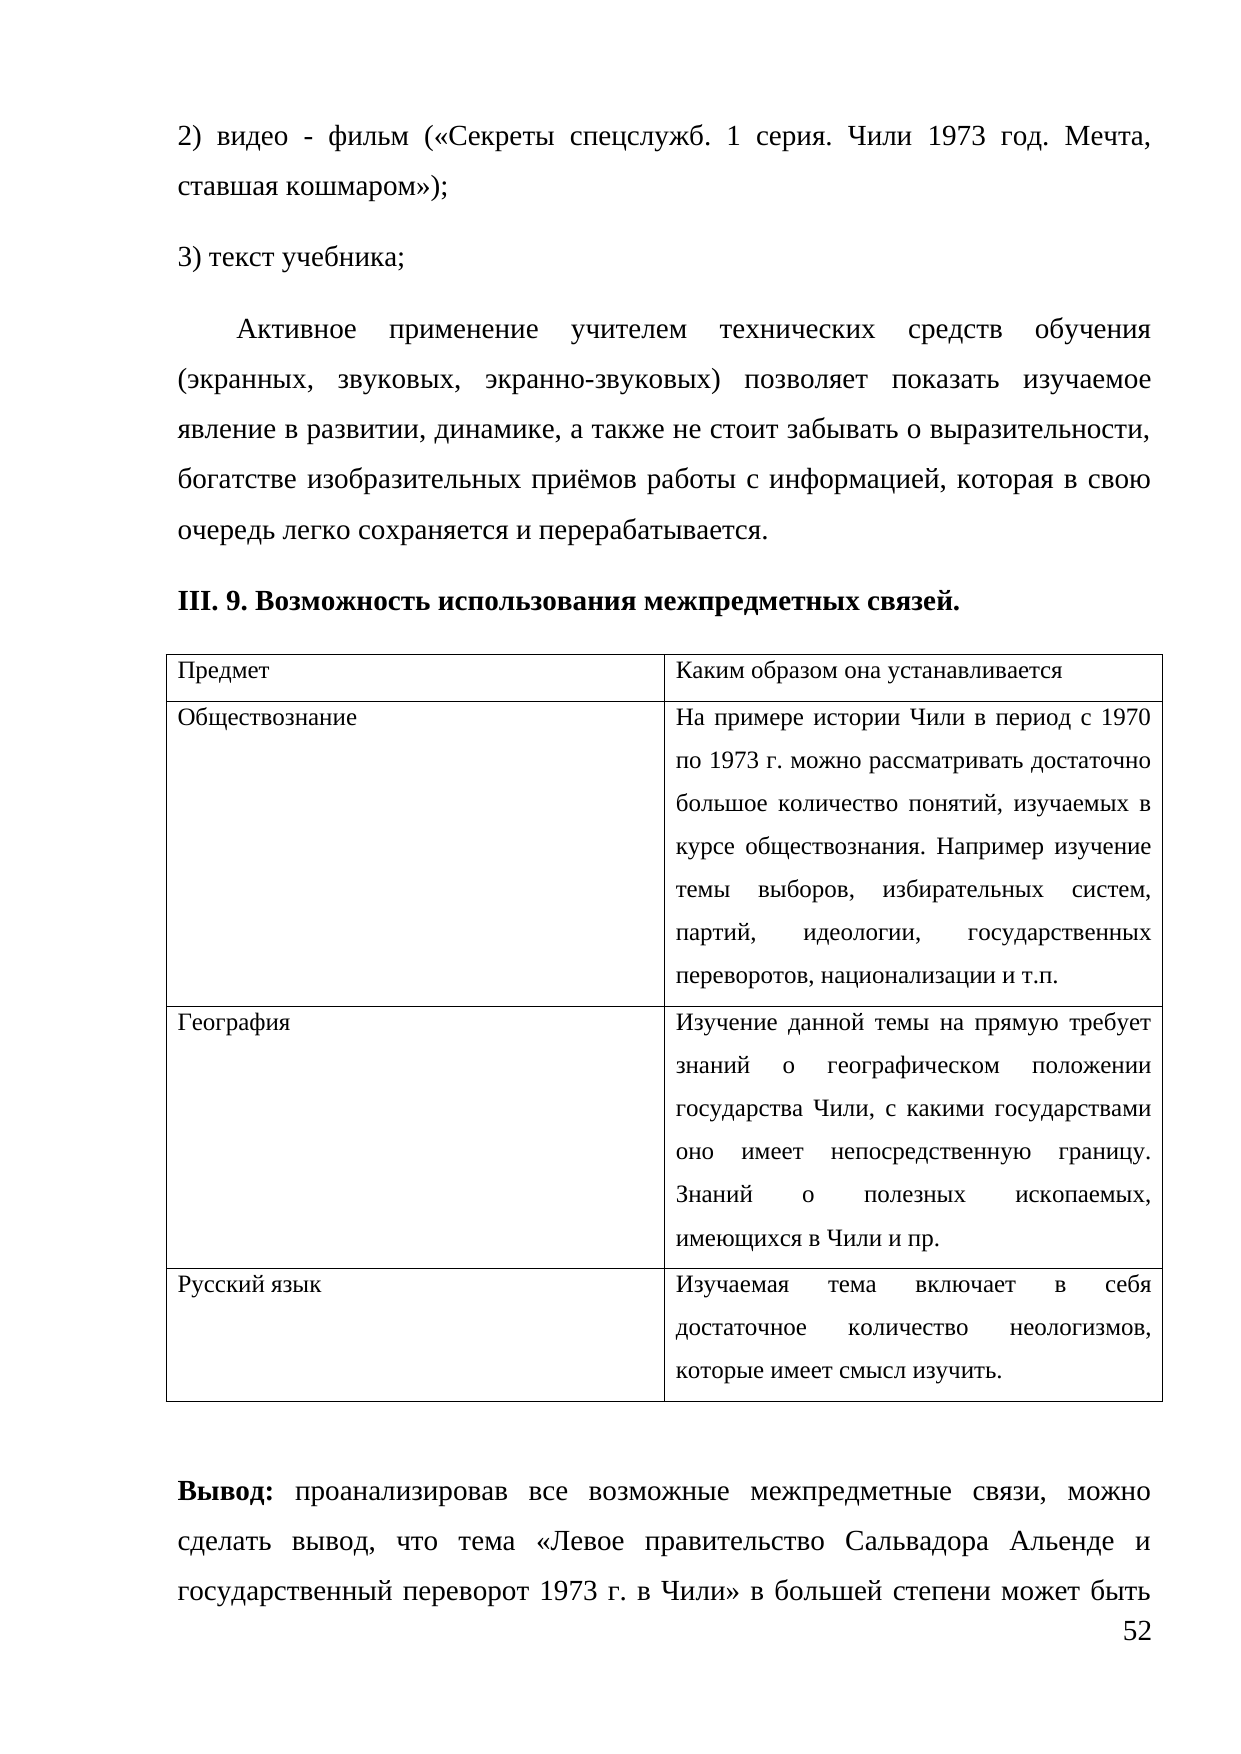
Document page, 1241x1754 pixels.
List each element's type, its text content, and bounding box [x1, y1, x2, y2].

text 3) текст учебника; [177, 239, 1152, 273]
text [177, 1473, 1152, 1607]
table_cell Обществознание [167, 702, 664, 1006]
text Активное применение учителем технических средств обучения (экранных, звуковых, экранно-звуковых) позволяет показать изучаемое явление в развитии, динамике, а также не стоит забывать о выразительности, богатстве изобразительных приёмов работы с информацией, которая в свою очередь легко сохраняется и перерабатывается. [177, 311, 1152, 546]
table_cell Изучаемая тема включает в себя достаточное количество неологизмов, которые имеет смысл изучить. [665, 1269, 1162, 1401]
text 2) видео - фильм («Секреты спецслужб. 1 серия. Чили 1973 год. Мечта, ставшая кошмаром»); [177, 118, 1152, 202]
table_cell Русский язык [167, 1269, 664, 1401]
table_header Предмет [167, 655, 664, 701]
table_cell Изучение данной темы на прямую требует знаний о географическом положении государства Чили, с какими государствами оно имеет непосредственную границу. Знаний о полезных ископаемых, имеющихся в Чили и пр. [665, 1007, 1162, 1268]
table_cell На примере истории Чили в период с 1970 по 1973 г. можно рассматривать достаточно большое количество понятий, изучаемых в курсе обществознания. Например изучение темы выборов, избирательных систем, партий, идеологии, государственных переворотов, национализации и т.п. [665, 702, 1162, 1006]
table_cell География [167, 1007, 664, 1268]
table_header Каким образом она устанавливается [665, 655, 1162, 701]
text III. 9. Возможность использования межпредметных связей. [177, 583, 1152, 617]
